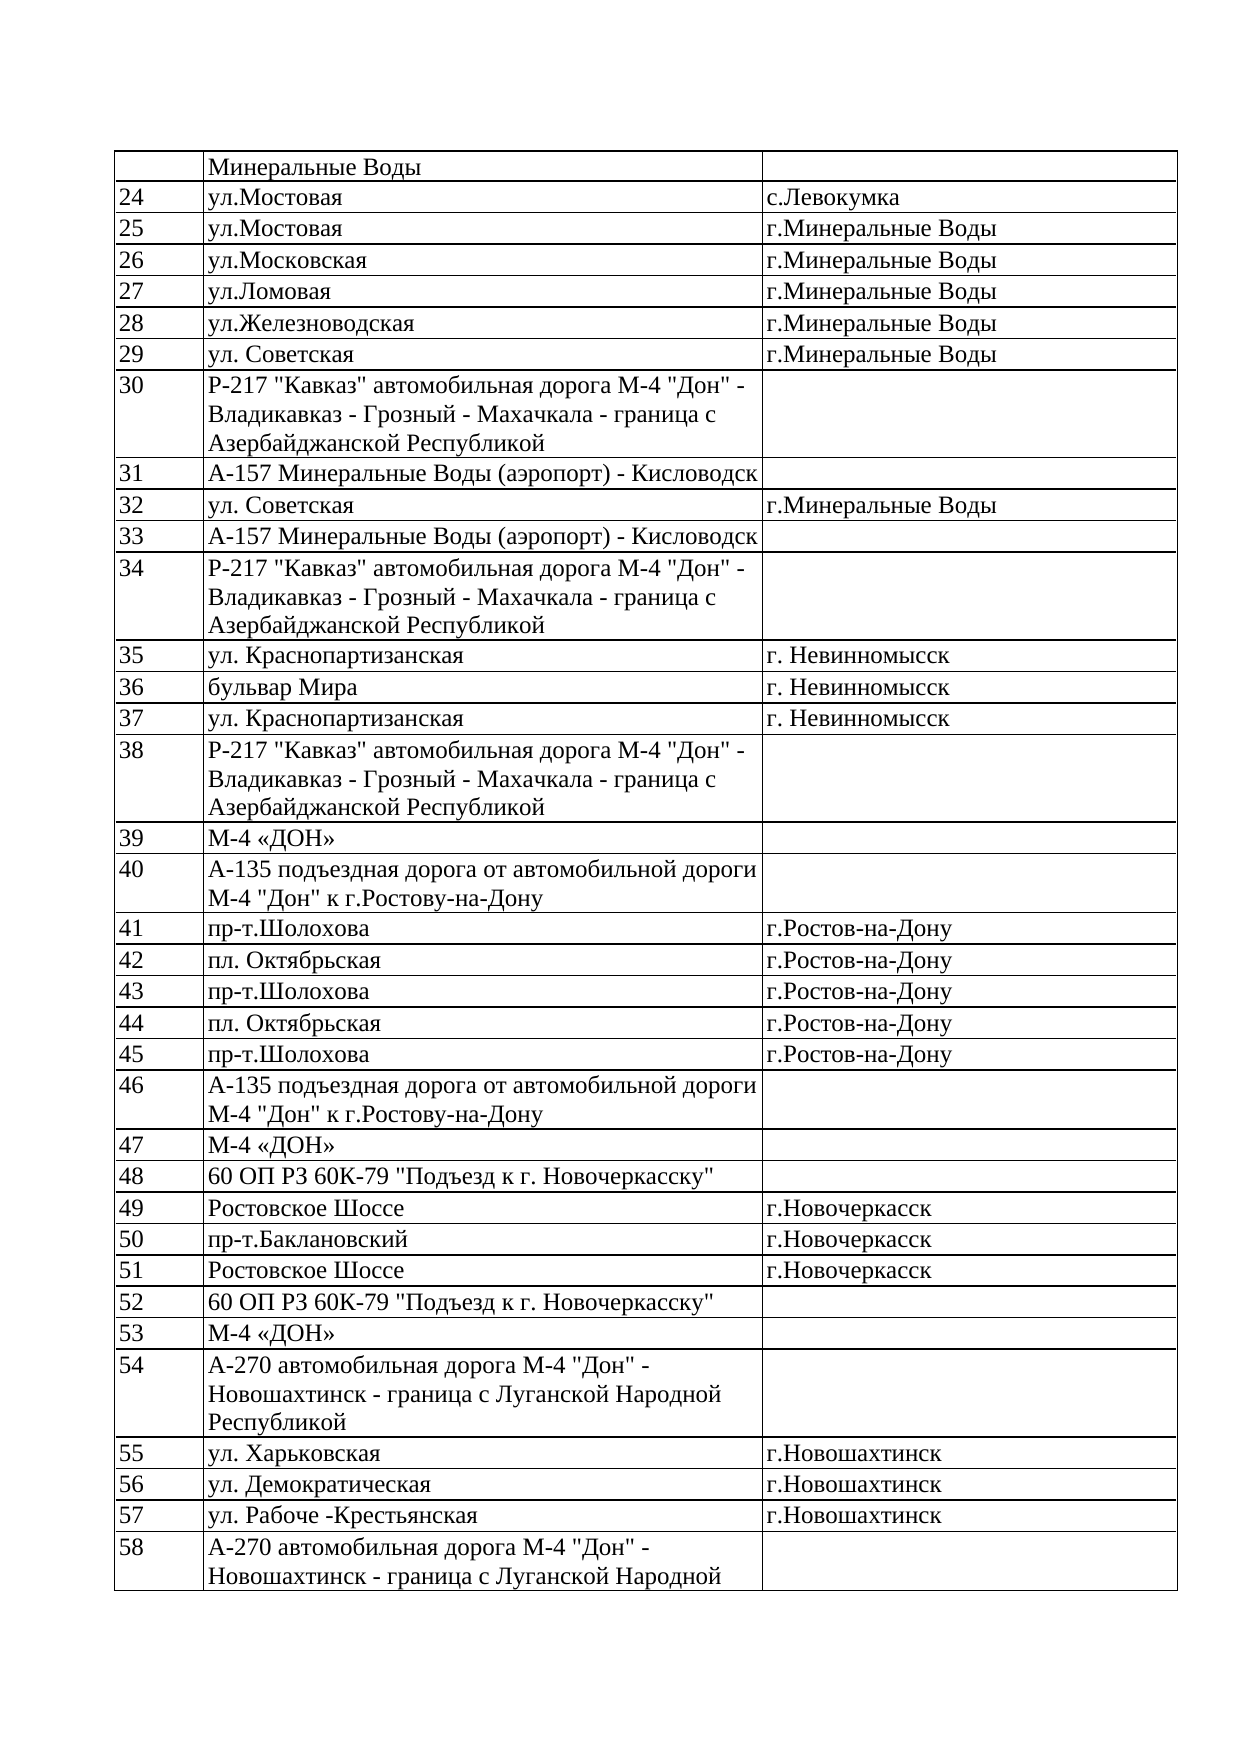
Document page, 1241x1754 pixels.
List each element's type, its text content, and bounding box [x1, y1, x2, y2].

table_cell пл. Октябрьская [204, 1008, 762, 1038]
table_cell 45 [115, 1039, 203, 1069]
table_cell 39 [115, 822, 203, 853]
table_cell 38 [115, 735, 203, 821]
table_cell г.Минеральные Воды [763, 275, 1177, 306]
table_cell А-157 Минеральные Воды (аэропорт) - Кисловодск [204, 458, 762, 488]
table_cell 56 [115, 1469, 203, 1499]
table_cell [763, 1285, 1177, 1317]
table_cell [763, 821, 1177, 853]
table_cell ул.Московская [204, 245, 762, 275]
table_cell Ростовское Шоссе [204, 1193, 762, 1222]
table_cell 46 [115, 1070, 203, 1128]
table_cell 48 [115, 1161, 203, 1191]
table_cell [204, 1532, 762, 1589]
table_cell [204, 152, 762, 180]
table_cell 60 ОП РЗ 60К-79 "Подъезд к г. Новочеркасску" [204, 1161, 762, 1191]
table_cell ул. Краснопартизанская [204, 704, 762, 733]
table_cell пр-т.Шолохова [204, 913, 762, 943]
table_cell [763, 520, 1177, 551]
table_cell г.Ростов-на-Дону [763, 1006, 1177, 1038]
table_cell [763, 1317, 1177, 1348]
table_cell 60 ОП РЗ 60К-79 "Подъезд к г. Новочеркасску" [204, 1287, 762, 1317]
table_cell пр-т.Баклановский [204, 1224, 762, 1254]
table_cell 34 [115, 552, 203, 639]
table_cell г. Невинномысск [763, 702, 1177, 733]
table_cell г.Минеральные Воды [763, 338, 1177, 369]
table_cell ул. Демократическая [204, 1469, 762, 1499]
table_cell г.Новочеркасск [763, 1223, 1177, 1254]
table_cell [763, 1531, 1177, 1589]
table_cell г. Невинномысск [763, 639, 1177, 671]
table_cell ул.Мостовая [204, 182, 762, 212]
table_cell 36 [115, 672, 203, 702]
table_cell 30 [115, 370, 203, 457]
table_cell г.Новошахтинск [763, 1436, 1177, 1468]
table_cell ул. Советская [204, 490, 762, 520]
table_cell [763, 457, 1177, 488]
table_cell 47 [115, 1129, 203, 1159]
table_cell 27 [115, 276, 203, 306]
table_cell [763, 853, 1177, 912]
table_cell М-4 «ДОН» [204, 823, 762, 853]
table_cell 32 [115, 489, 203, 520]
table_cell ул. Краснопартизанская [204, 641, 762, 671]
table_cell [763, 369, 1177, 457]
table_cell ул.Мостовая [204, 213, 762, 243]
table_cell [763, 734, 1177, 821]
table_cell 40 [115, 854, 203, 912]
table_cell г.Ростов-на-Дону [763, 912, 1177, 943]
table_cell 33 [115, 521, 203, 551]
table_cell ул.Ломовая [204, 276, 762, 306]
table_cell ул.Железноводская [204, 308, 762, 338]
table_cell 52 [115, 1286, 203, 1317]
table_cell А-135 подъездная дорога от автомобильной дороги М-4 "Дон" к г.Ростову-на-Дону [204, 1071, 762, 1128]
table_cell ул. Советская [204, 339, 762, 369]
table_cell 44 [115, 1007, 203, 1038]
table_cell [763, 1348, 1177, 1436]
table_cell [763, 1128, 1177, 1159]
table_cell 37 [115, 703, 203, 733]
table_cell ул. Харьковская [204, 1438, 762, 1468]
table_cell 55 [115, 1437, 203, 1468]
table_cell Ростовское Шоссе [204, 1256, 762, 1285]
table_cell г.Минеральные Воды [763, 212, 1177, 243]
table_cell пр-т.Шолохова [204, 1039, 762, 1069]
table_cell 54 [115, 1349, 203, 1436]
table_cell А-135 подъездная дорога от автомобильной дороги М-4 "Дон" к г.Ростову-на-Дону [204, 854, 762, 912]
table_cell Р-217 "Кавказ" автомобильная дорога М-4 "Дон" - Владикавказ - Грозный - Махачкала - граница с Азербайджанской Республикой [204, 371, 762, 457]
table_cell [763, 1069, 1177, 1128]
table_cell г.Минеральные Воды [763, 306, 1177, 338]
table_cell 29 [115, 339, 203, 369]
table_cell ул. Рабоче -Крестьянская [204, 1501, 762, 1531]
table_cell 58 [115, 1532, 203, 1589]
table_cell 53 [115, 1318, 203, 1348]
table_cell 28 [115, 307, 203, 338]
table_cell 41 [115, 913, 203, 943]
table_cell [763, 152, 1177, 180]
table_cell пр-т.Шолохова [204, 976, 762, 1006]
table_cell г.Новочеркасск [763, 1191, 1177, 1222]
table_cell А-157 Минеральные Воды (аэропорт) - Кисловодск [204, 521, 762, 551]
table_cell 25 [115, 213, 203, 243]
table_cell г.Минеральные Воды [763, 488, 1177, 520]
table_cell 51 [115, 1255, 203, 1285]
table_cell А-270 автомобильная дорога М-4 "Дон" - Новошахтинск - граница с Луганской Народной Республикой [204, 1350, 762, 1436]
table_cell 49 [115, 1192, 203, 1222]
table_cell М-4 «ДОН» [204, 1130, 762, 1159]
table_cell 43 [115, 976, 203, 1006]
table_cell М-4 «ДОН» [204, 1318, 762, 1348]
table_cell [763, 1160, 1177, 1191]
table_cell г. Невинномысск [763, 671, 1177, 702]
table_cell Р-217 "Кавказ" автомобильная дорога М-4 "Дон" - Владикавказ - Грозный - Махачкала - граница с Азербайджанской Республикой [204, 735, 762, 821]
table_cell 35 [115, 640, 203, 671]
table_cell пл. Октябрьская [204, 945, 762, 975]
table_cell г.Новошахтинск [763, 1499, 1177, 1531]
table_cell 31 [115, 458, 203, 488]
table_cell 24 [115, 181, 203, 212]
table_cell 23 [115, 152, 203, 180]
table_cell 57 [115, 1500, 203, 1531]
table_cell с.Левокумка [763, 180, 1177, 212]
table_cell г.Ростов-на-Дону [763, 975, 1177, 1006]
table_cell г.Ростов-на-Дону [763, 943, 1177, 975]
table_cell Р-217 "Кавказ" автомобильная дорога М-4 "Дон" - Владикавказ - Грозный - Махачкала - граница с Азербайджанской Республикой [204, 553, 762, 639]
table_cell г.Минеральные Воды [763, 243, 1177, 275]
table_cell 42 [115, 944, 203, 975]
table_cell [763, 551, 1177, 639]
table_cell бульвар Мира [204, 672, 762, 702]
table_cell 26 [115, 244, 203, 275]
table_cell г.Ростов-на-Дону [763, 1038, 1177, 1069]
table_cell г.Новочеркасск [763, 1254, 1177, 1285]
table_cell 50 [115, 1224, 203, 1254]
table_cell г.Новошахтинск [763, 1468, 1177, 1499]
